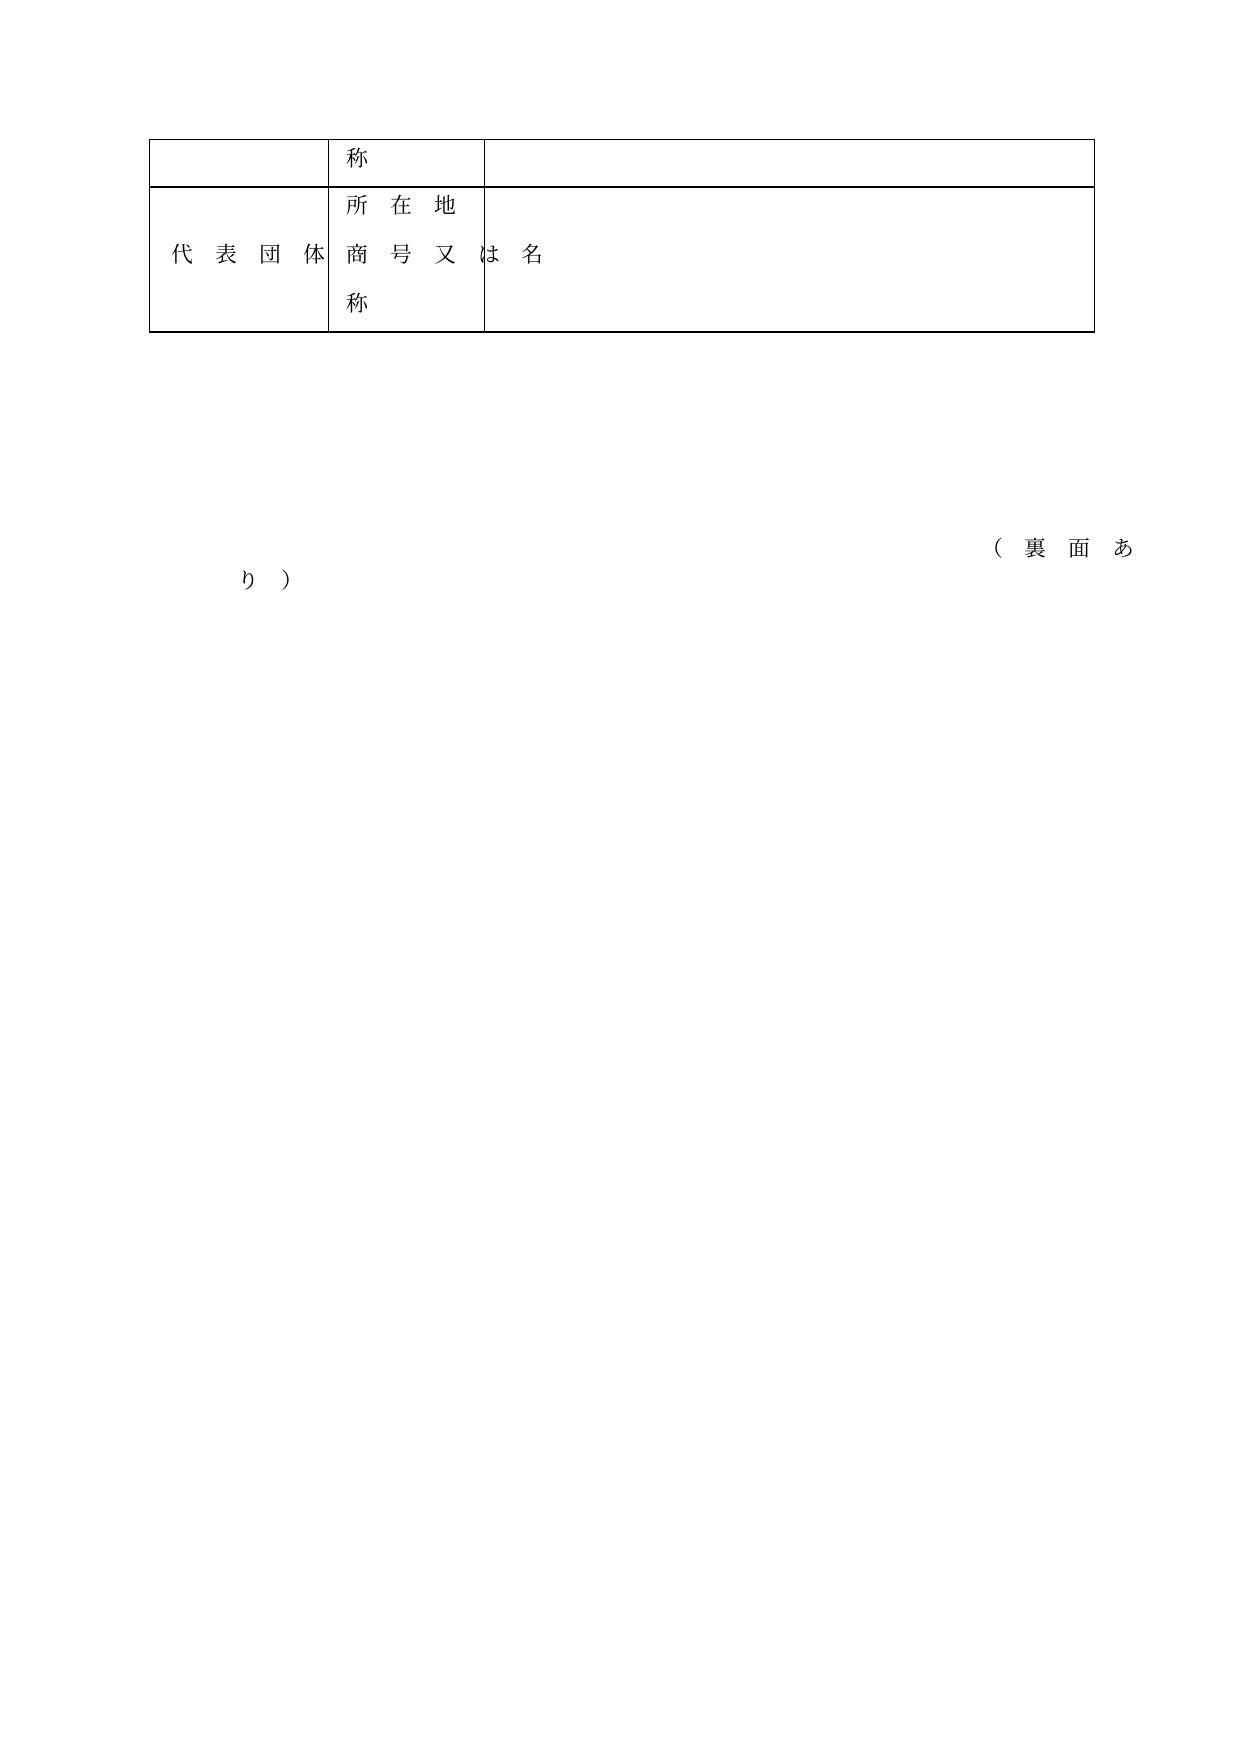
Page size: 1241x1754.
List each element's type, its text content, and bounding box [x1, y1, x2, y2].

table_cell 所在地 商号又は名称 [329, 140, 484, 186]
table_cell 代表団体 [150, 188, 328, 331]
table_cell [485, 188, 1094, 331]
table_cell [485, 140, 1094, 186]
table_cell 所在地 商号又は名称 [329, 188, 484, 331]
text （裏面あり） [222, 530, 1090, 596]
